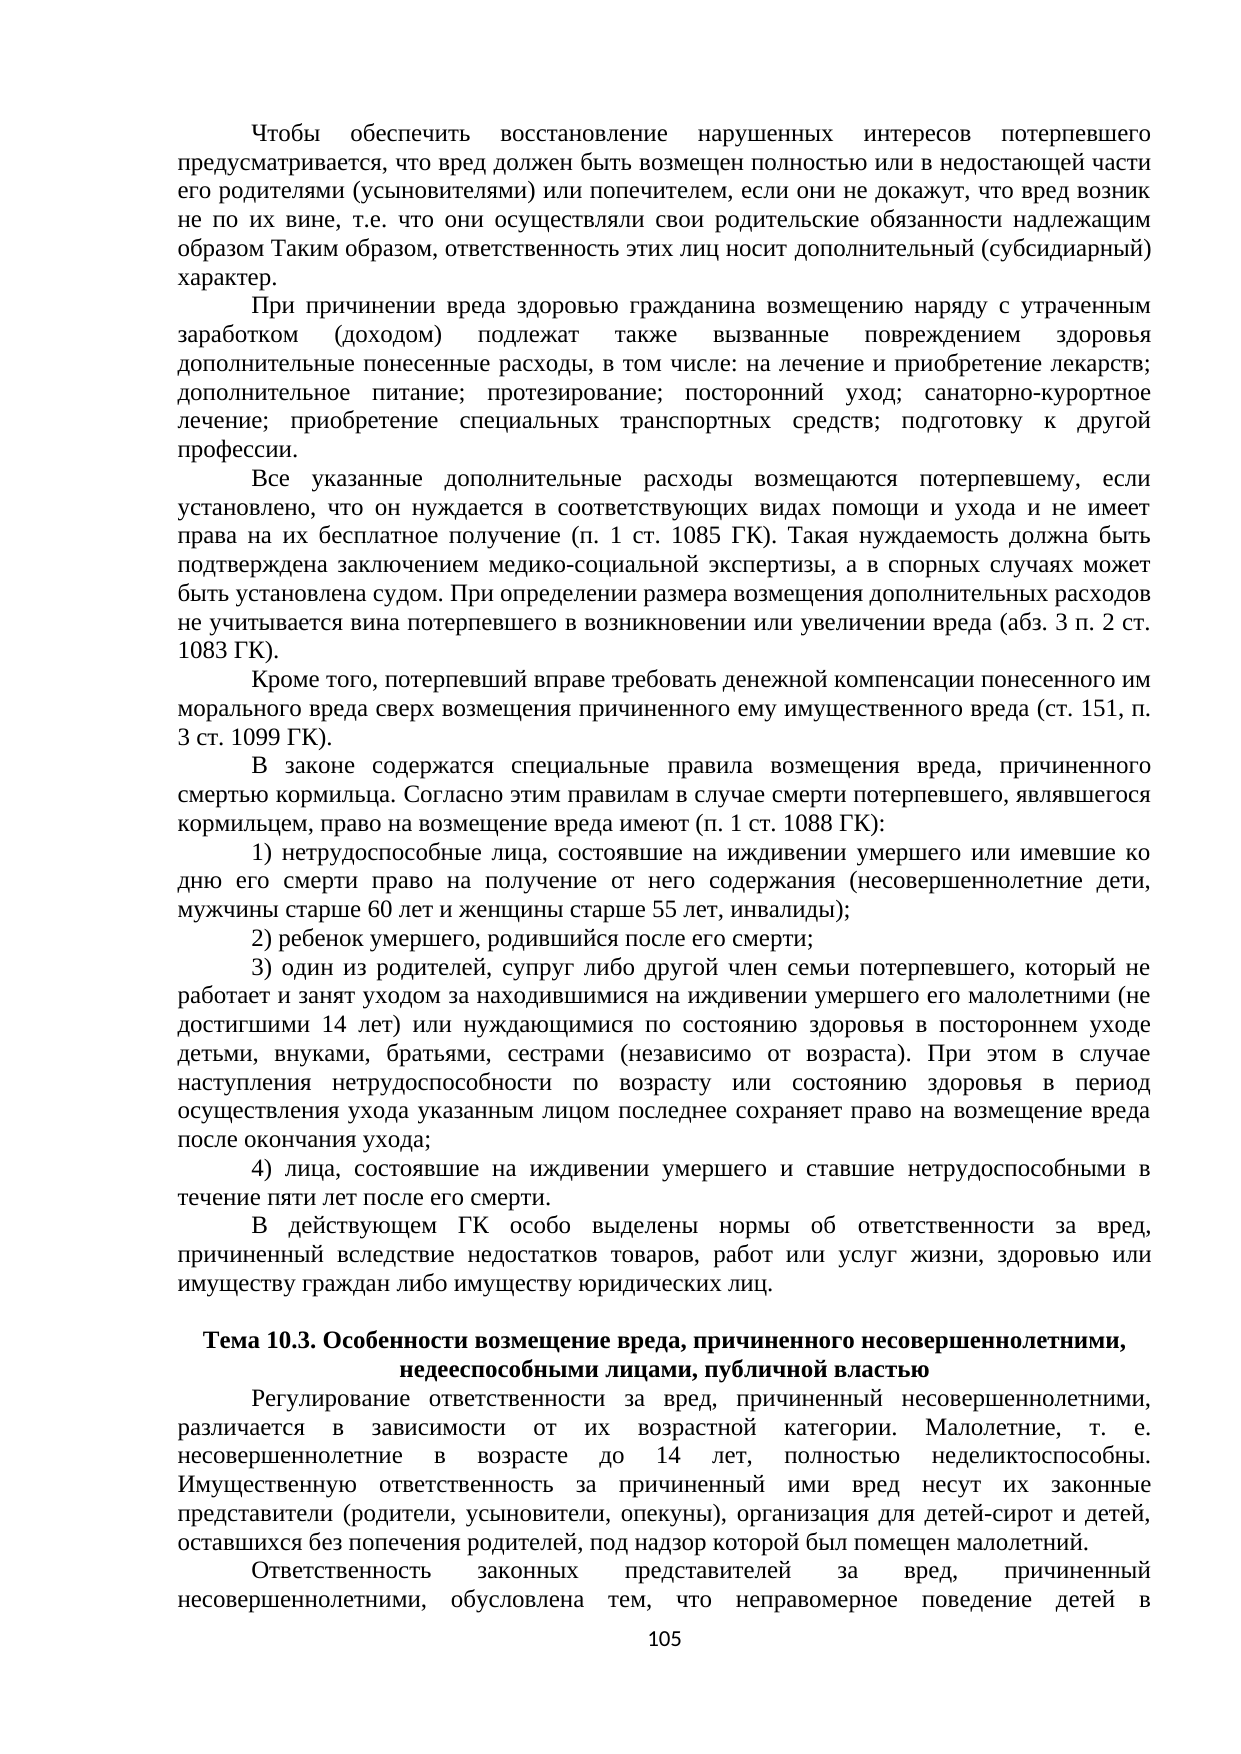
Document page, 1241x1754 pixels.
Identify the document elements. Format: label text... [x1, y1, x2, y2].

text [177, 1556, 1152, 1613]
text При причинении вреда здоровью гражданина возмещению наряду с утраченным заработком (доходом) подлежат также вызванные повреждением здоровья дополнительные понесенные расходы, в том числе: на лечение и приобретение лекарств; дополнительное питание; протезирование; посторонний уход; санаторно-курортное лечение; приобретение специальных транспортных средств; подготовку к другой профессии. [177, 291, 1152, 463]
text Все указанные дополнительные расходы возмещаются потерпевшему, если установлено, что он нуждается в соответствующих видах помощи и ухода и не имеет права на их бесплатное получение (п. 1 ст. 1085 ГК). Такая нуждаемость должна быть подтверждена заключением медико-социальной экспертизы, а в спорных случаях может быть установлена судом. При определении размера возмещения дополнительных расходов не учитывается вина потерпевшего в возникновении или увеличении вреда (абз. 3 п. 2 ст. 1083 ГК). [177, 463, 1152, 664]
text 2) ребенок умершего, родившийся после его смерти; [177, 923, 1152, 952]
text В действующем ГК особо выделены нормы об ответственности за вред, причиненный вследствие недостатков товаров, работ или услуг жизни, здоровью или имуществу граждан либо имуществу юридических лиц. [177, 1211, 1152, 1297]
text В законе содержатся специальные правила возмещения вреда, причиненного смертью кормильца. Согласно этим правилам в случае смерти потерпевшего, являвшегося кормильцем, право на возмещение вреда имеют (п. 1 ст. 1088 ГК): [177, 751, 1152, 837]
text 3) один из родителей, супруг либо другой член семьи потерпевшего, который не работает и занят уходом за находившимися на иждивении умершего его малолетними (не достигшими 14 лет) или нуждающимися по состоянию здоровья в постороннем уходе детьми, внуками, братьями, сестрами (независимо от возраста). При этом в случае наступления нетрудоспособности по возрасту или состоянию здоровья в период осуществления ухода указанным лицом последнее сохраняет право на возмещение вреда после окончания ухода; [177, 952, 1152, 1153]
text Тема 10.3. Особенности возмещение вреда, причиненного несовершеннолетними, недееспособными лицами, публичной властью [177, 1326, 1152, 1383]
text Чтобы обеспечить восстановление нарушенных интересов потерпевшего предусматривается, что вред должен быть возмещен полностью или в недостающей части его родителями (усыновителями) или попечителем, если они не докажут, что вред возник не по их вине, т.е. что они осуществляли свои родительские обязанности надлежащим образом Таким образом, ответственность этих лиц носит дополнительный (субсидиарный) характер. [177, 118, 1152, 291]
text Регулирование ответственности за вред, причиненный несовершеннолетними, различается в зависимости от их возрастной категории. Малолетние, т. е. несовершеннолетние в возрасте до 14 лет, полностью неделиктоспособны. Имущественную ответственность за причиненный ими вред несут их законные представители (родители, усыновители, опекуны), организация для детей-сирот и детей, оставшихся без попечения родителей, под надзор которой был помещен малолетний. [177, 1383, 1152, 1556]
text Кроме того, потерпевший вправе требовать денежной компенсации понесенного им морального вреда сверх возмещения причиненного ему имущественного вреда (ст. 151, п. 3 ст. 1099 ГК). [177, 664, 1152, 751]
text 1) нетрудоспособные лица, состоявшие на иждивении умершего или имевшие ко дню его смерти право на получение от него содержания (несовершеннолетние дети, мужчины старше 60 лет и женщины старше 55 лет, инвалиды); [177, 837, 1152, 923]
text 4) лица, состоявшие на иждивении умершего и ставшие нетрудоспособными в течение пяти лет после его смерти. [177, 1153, 1152, 1211]
